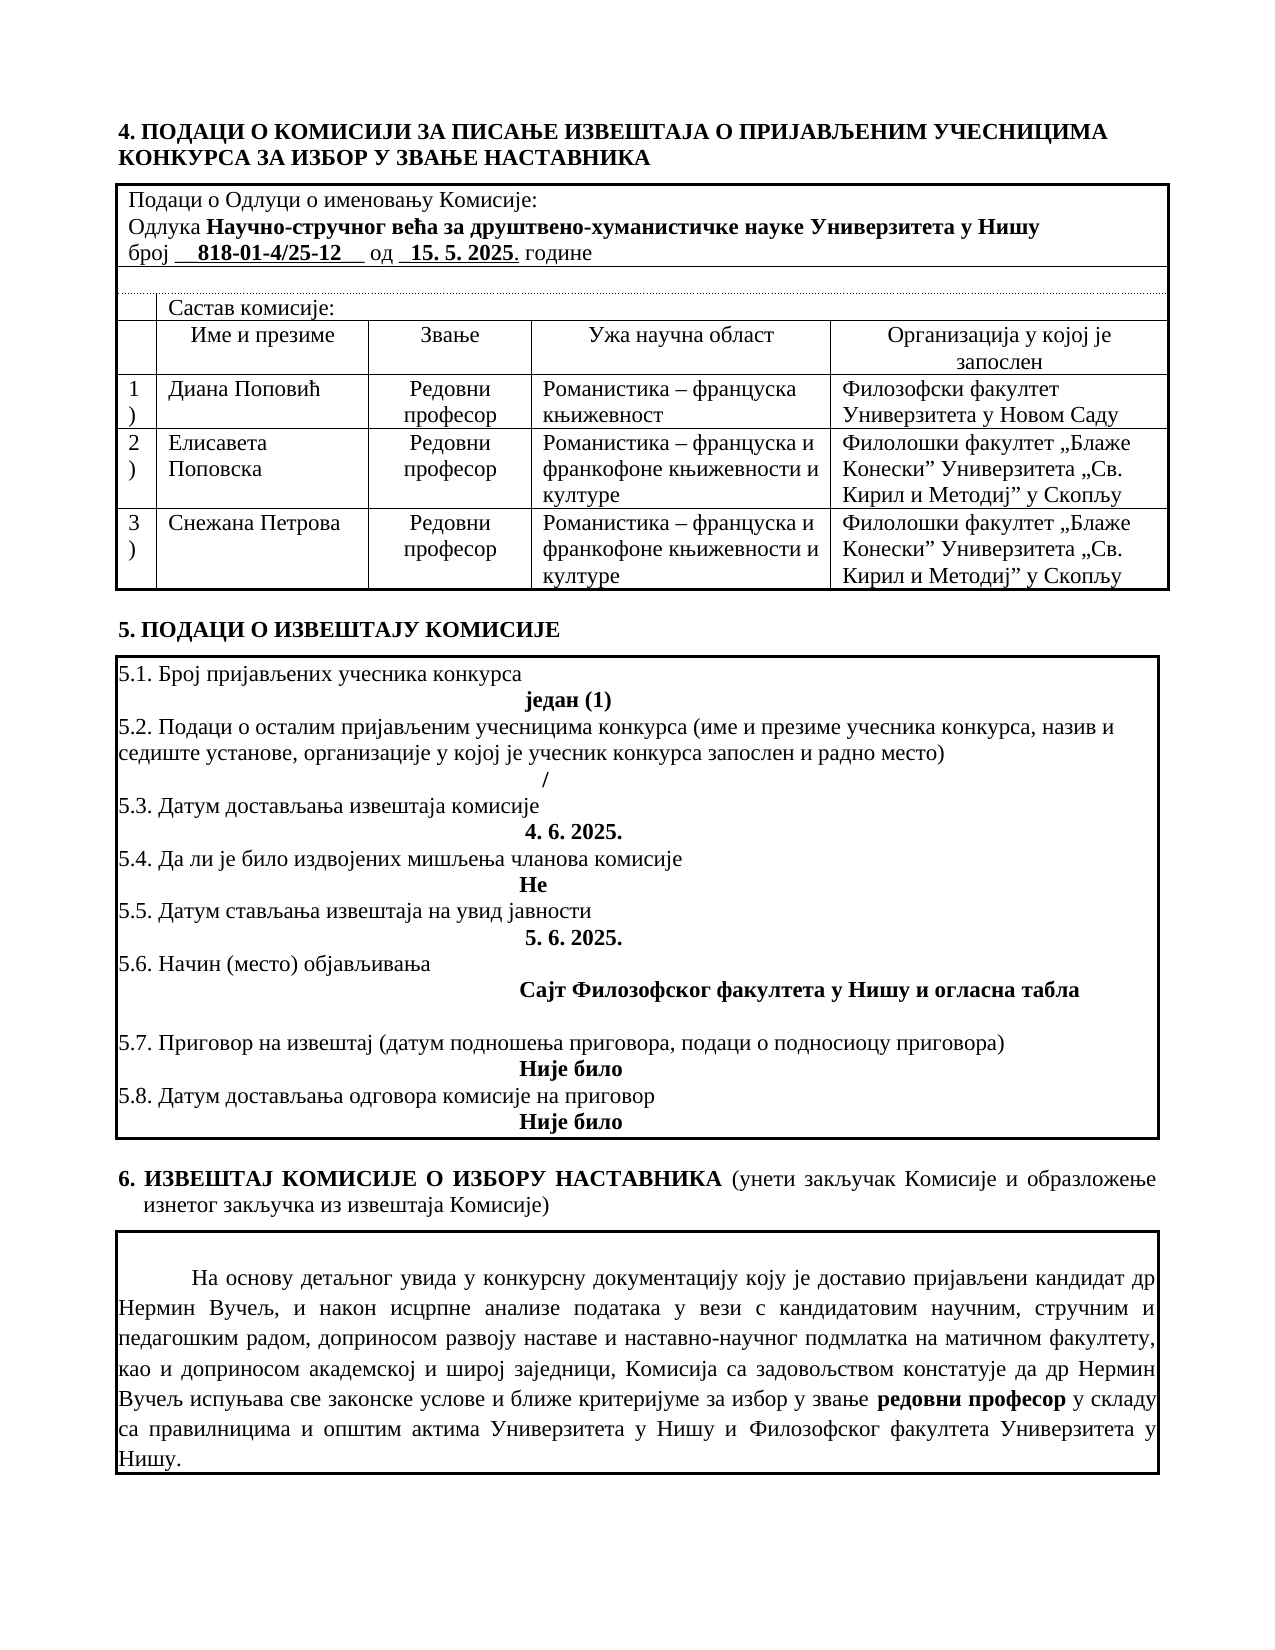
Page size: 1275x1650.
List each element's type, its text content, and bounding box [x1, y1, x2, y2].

text На основу детаљног увида у конкурсну документацију коју је доставио пријављени кандидат др Нермин Вучељ, и након исцрпне анализе података у вези с кандидатовим научним, стручним и педагошким радом, доприносом развоју наставе и наставно-научног подмлатка на матичном факултету, као и доприносом академској и широј заједници, Комисија са задовољством констатује да др Нермин Вучељ испуњава све законске услове и ближе критеријуме за избор у звање редовни професор у складу са правилницима и општим актима Универзитета у Нишу и Филозофског факултета Универзитета у Нишу. [118, 1259, 1157, 1472]
table_cell [118, 293, 156, 320]
table_cell 1) [118, 375, 156, 428]
text 5.2. Подаци о осталим пријављеним учесницима конкурса (име и презиме учесника конкурса, назив и седиште установе, организације у којој је учесник конкурса запослен и радно место) / [118, 713, 1157, 792]
text 5.4. Да ли је било издвојених мишљења чланова комисије [118, 845, 1157, 871]
table_cell Филолошки факултет „Блаже Конески” Универзитета „Св. Кирил и Методиј” у Скопљу [831, 509, 1167, 588]
table_cell Снежана Петрова [157, 509, 368, 588]
table_cell Романистика – француска књижевност [532, 375, 830, 428]
text 5.5. Датум стављања извештаја на увид јавности [118, 897, 1157, 924]
text Сајт Филозофског факултета у Нишу и огласна табла [118, 976, 1157, 1029]
table_cell Филозофски факултет Универзитета у Новом Саду [831, 375, 1167, 428]
text 4. 6. 2025. [118, 818, 1157, 845]
table_cell Организација у којој је запослен [831, 321, 1167, 374]
table_cell Име и презиме [157, 321, 368, 374]
table_cell Редовни професор [369, 429, 531, 508]
text један (1) [118, 687, 1157, 713]
table_cell 3) [118, 509, 156, 588]
table_cell Састав комисије: [157, 293, 1167, 320]
text Не [118, 871, 1157, 897]
text 5.6. Начин (место) објављивања [118, 950, 1157, 976]
table_header Подаци о Одлуци о именовању Комисије: Одлука Научно-стручног већа за друштвено-хуманистичке науке Универзитета у Нишу број __818-01-4/25-12__ од _15. 5. 2025. године [118, 186, 1167, 266]
table_cell Романистика – француска и франкофоне књижевности и културе [532, 509, 830, 588]
text 5. ПОДАЦИ О ИЗВЕШТАЈУ КОМИСИЈЕ [118, 616, 1157, 642]
text 6. ИЗВЕШТАЈ КОМИСИЈЕ О ИЗБОРУ НАСТАВНИКА (унети закључак Комисије и образложење изнетог закључка из извештаја Комисије) [118, 1165, 1157, 1217]
table_cell Романистика – француска и франкофоне књижевности и културе [532, 429, 830, 508]
text 5.8. Датум достављања одговора комисије на приговор [118, 1082, 1157, 1103]
table_cell 2) [118, 429, 156, 508]
table_cell Елисавета Поповска [157, 429, 368, 508]
table_cell Редовни професор [369, 375, 531, 428]
table_cell Редовни професор [369, 509, 531, 588]
table_cell Звање [369, 321, 531, 374]
text 5. 6. 2025. [118, 924, 1157, 950]
text 5.7. Приговор на извештај (датум подношења приговора, подаци о подносиоцу приговора) [118, 1029, 1157, 1056]
text Није било [118, 1056, 1157, 1082]
text 5.3. Датум достављања извештаја комисије [118, 792, 1157, 818]
table_cell [118, 321, 156, 374]
table_cell [118, 267, 1167, 293]
text Није било [118, 1103, 1157, 1137]
table_cell Диана Поповић [157, 375, 368, 428]
table_cell Ужа научна област [532, 321, 830, 374]
text 4. ПОДАЦИ О КОМИСИЈИ ЗА ПИСАЊЕ ИЗВЕШТАЈА О ПРИЈАВЉЕНИМ УЧЕСНИЦИМА КОНКУРСА ЗА ИЗБОР У ЗВАЊЕ НАСТАВНИКА [118, 118, 1157, 171]
table_cell Филолошки факултет „Блаже Конески” Универзитета „Св. Кирил и Методиј” у Скопљу [831, 429, 1167, 508]
text 5.1. Број пријављених учесника конкурса [118, 658, 1157, 687]
